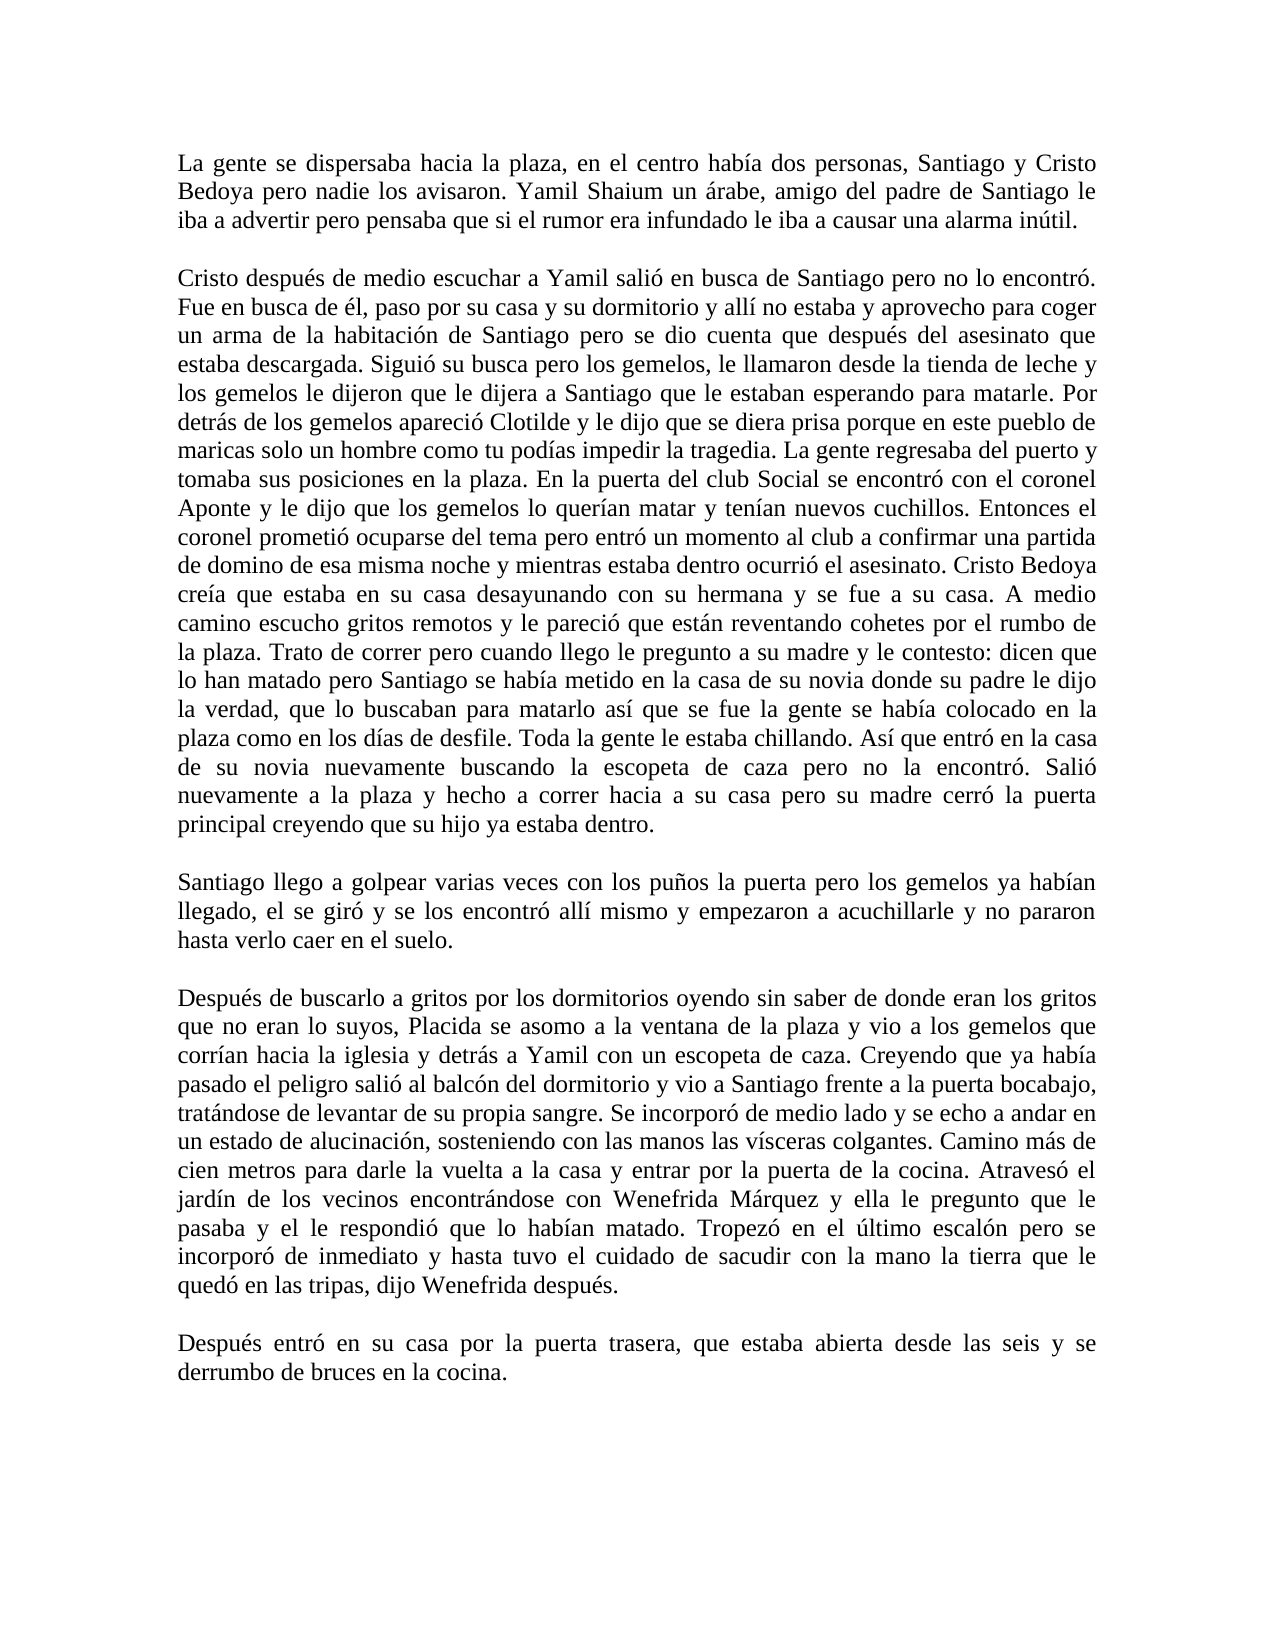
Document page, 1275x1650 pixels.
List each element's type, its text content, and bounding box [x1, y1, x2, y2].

text Santiago llego a golpear varias veces con los puños la puerta pero los gemelos ya habían llegado, el se giró y se los encontró allí mismo y empezaron a acuchillarle y no pararon hasta verlo caer en el suelo. [177, 867, 1098, 953]
text La gente se dispersaba hacia la plaza, en el centro había dos personas, Santiago y Cristo Bedoya pero nadie los avisaron. Yamil Shaium un árabe, amigo del padre de Santiago le iba a advertir pero pensaba que si el rumor era infundado le iba a causar una alarma inútil. [177, 148, 1098, 234]
text Cristo después de medio escuchar a Yamil salió en busca de Santiago pero no lo encontró. Fue en busca de él, paso por su casa y su dormitorio y allí no estaba y aprovecho para coger un arma de la habitación de Santiago pero se dio cuenta que después del asesinato que estaba descargada. Siguió su busca pero los gemelos, le llamaron desde la tienda de leche y los gemelos le dijeron que le dijera a Santiago que le estaban esperando para matarle. Por detrás de los gemelos apareció Clotilde y le dijo que se diera prisa porque en este pueblo de maricas solo un hombre como tu podías impedir la tragedia. La gente regresaba del puerto y tomaba sus posiciones en la plaza. En la puerta del club Social se encontró con el coronel Aponte y le dijo que los gemelos lo querían matar y tenían nuevos cuchillos. Entonces el coronel prometió ocuparse del tema pero entró un momento al club a confirmar una partida de domino de esa misma noche y mientras estaba dentro ocurrió el asesinato. Cristo Bedoya creía que estaba en su casa desayunando con su hermana y se fue a su casa. A medio camino escucho gritos remotos y le pareció que están reventando cohetes por el rumbo de la plaza. Trato de correr pero cuando llego le pregunto a su madre y le contesto: dicen que lo han matado pero Santiago se había metido en la casa de su novia donde su padre le dijo la verdad, que lo buscaban para matarlo así que se fue la gente se había colocado en la plaza como en los días de desfile. Toda la gente le estaba chillando. Así que entró en la casa de su novia nuevamente buscando la escopeta de caza pero no la encontró. Salió nuevamente a la plaza y hecho a correr hacia a su casa pero su madre cerró la puerta principal creyendo que su hijo ya estaba dentro. [177, 263, 1098, 838]
text Después entró en su casa por la puerta trasera, que estaba abierta desde las seis y se derrumbo de bruces en la cocina. [177, 1328, 1098, 1386]
text Después de buscarlo a gritos por los dormitorios oyendo sin saber de donde eran los gritos que no eran lo suyos, Placida se asomo a la ventana de la plaza y vio a los gemelos que corrían hacia la iglesia y detrás a Yamil con un escopeta de caza. Creyendo que ya había pasado el peligro salió al balcón del dormitorio y vio a Santiago frente a la puerta bocabajo, tratándose de levantar de su propia sangre. Se incorporó de medio lado y se echo a andar en un estado de alucinación, sosteniendo con las manos las vísceras colgantes. Camino más de cien metros para darle la vuelta a la casa y entrar por la puerta de la cocina. Atravesó el jardín de los vecinos encontrándose con Wenefrida Márquez y ella le pregunto que le pasaba y el le respondió que lo habían matado. Tropezó en el último escalón pero se incorporó de inmediato y hasta tuvo el cuidado de sacudir con la mano la tierra que le quedó en las tripas, dijo Wenefrida después. [177, 983, 1098, 1299]
